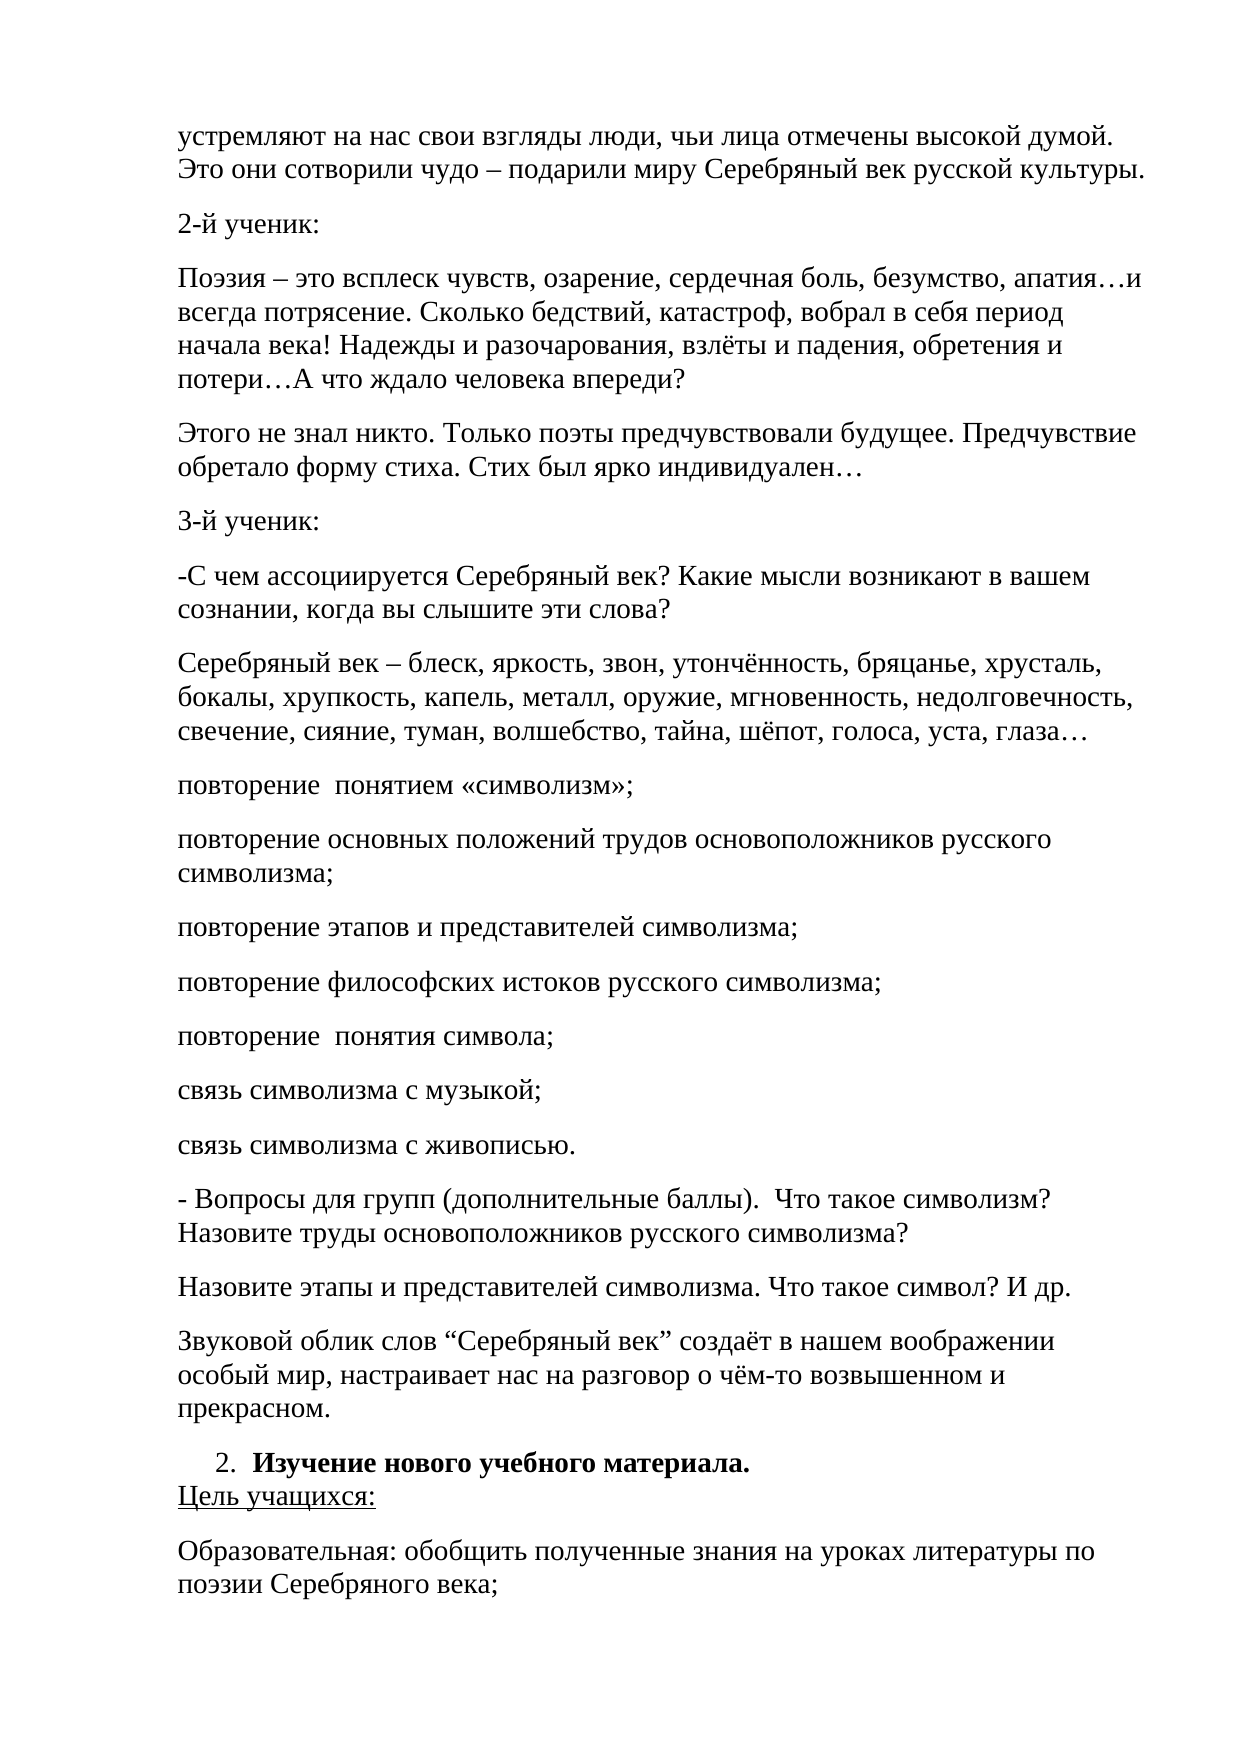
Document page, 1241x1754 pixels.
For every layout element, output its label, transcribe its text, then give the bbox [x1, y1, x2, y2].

text связь символизма с живописью. [177, 1127, 1152, 1160]
text Звуковой облик слов “Серебряный век” создаёт в нашем воображении особый мир, настраивает нас на разговор о чём-то возвышенном и прекрасном. [177, 1323, 1152, 1424]
text повторение понятия символа; [177, 1018, 1152, 1052]
text повторение основных положений трудов основоположников русского символизма; [177, 821, 1152, 888]
text Образовательная: обобщить полученные знания на уроках литературы по поэзии Серебряного века; [177, 1533, 1152, 1600]
text повторение этапов и представителей символизма; [177, 909, 1152, 943]
text 3-й ученик: [177, 503, 1152, 537]
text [177, 118, 1152, 185]
text Поэзия – это всплеск чувств, озарение, сердечная боль, безумство, апатия…и всегда потрясение. Сколько бедствий, катастроф, вобрал в себя период начала века! Надежды и разочарования, взлёты и падения, обретения и потери…А что ждало человека впереди? [177, 260, 1152, 394]
text связь символизма с музыкой; [177, 1072, 1152, 1106]
text -С чем ассоциируется Серебряный век? Какие мысли возникают в вашем сознании, когда вы слышите эти слова? [177, 558, 1152, 625]
text повторение понятием «символизм»; [177, 767, 1152, 801]
text повторение философских истоков русского символизма; [177, 964, 1152, 997]
text Этого не знал никто. Только поэты предчувствовали будущее. Предчувствие обретало форму стиха. Стих был ярко индивидуален… [177, 415, 1152, 482]
text - Вопросы для групп (дополнительные баллы). Что такое символизм? Назовите труды основоположников русского символизма? [177, 1181, 1152, 1248]
text 2-й ученик: [177, 206, 1152, 239]
text Серебряный век – блеск, яркость, звон, утончённость, бряцанье, хрусталь, бокалы, хрупкость, капель, металл, оружие, мгновенность, недолговечность, свечение, сияние, туман, волшебство, тайна, шёпот, голоса, уста, глаза… [177, 646, 1152, 746]
list Изучение нового учебного материала. [215, 1445, 1152, 1478]
text Цель учащихся: [177, 1478, 1152, 1512]
text Назовите этапы и представителей символизма. Что такое символ? И др. [177, 1269, 1152, 1303]
